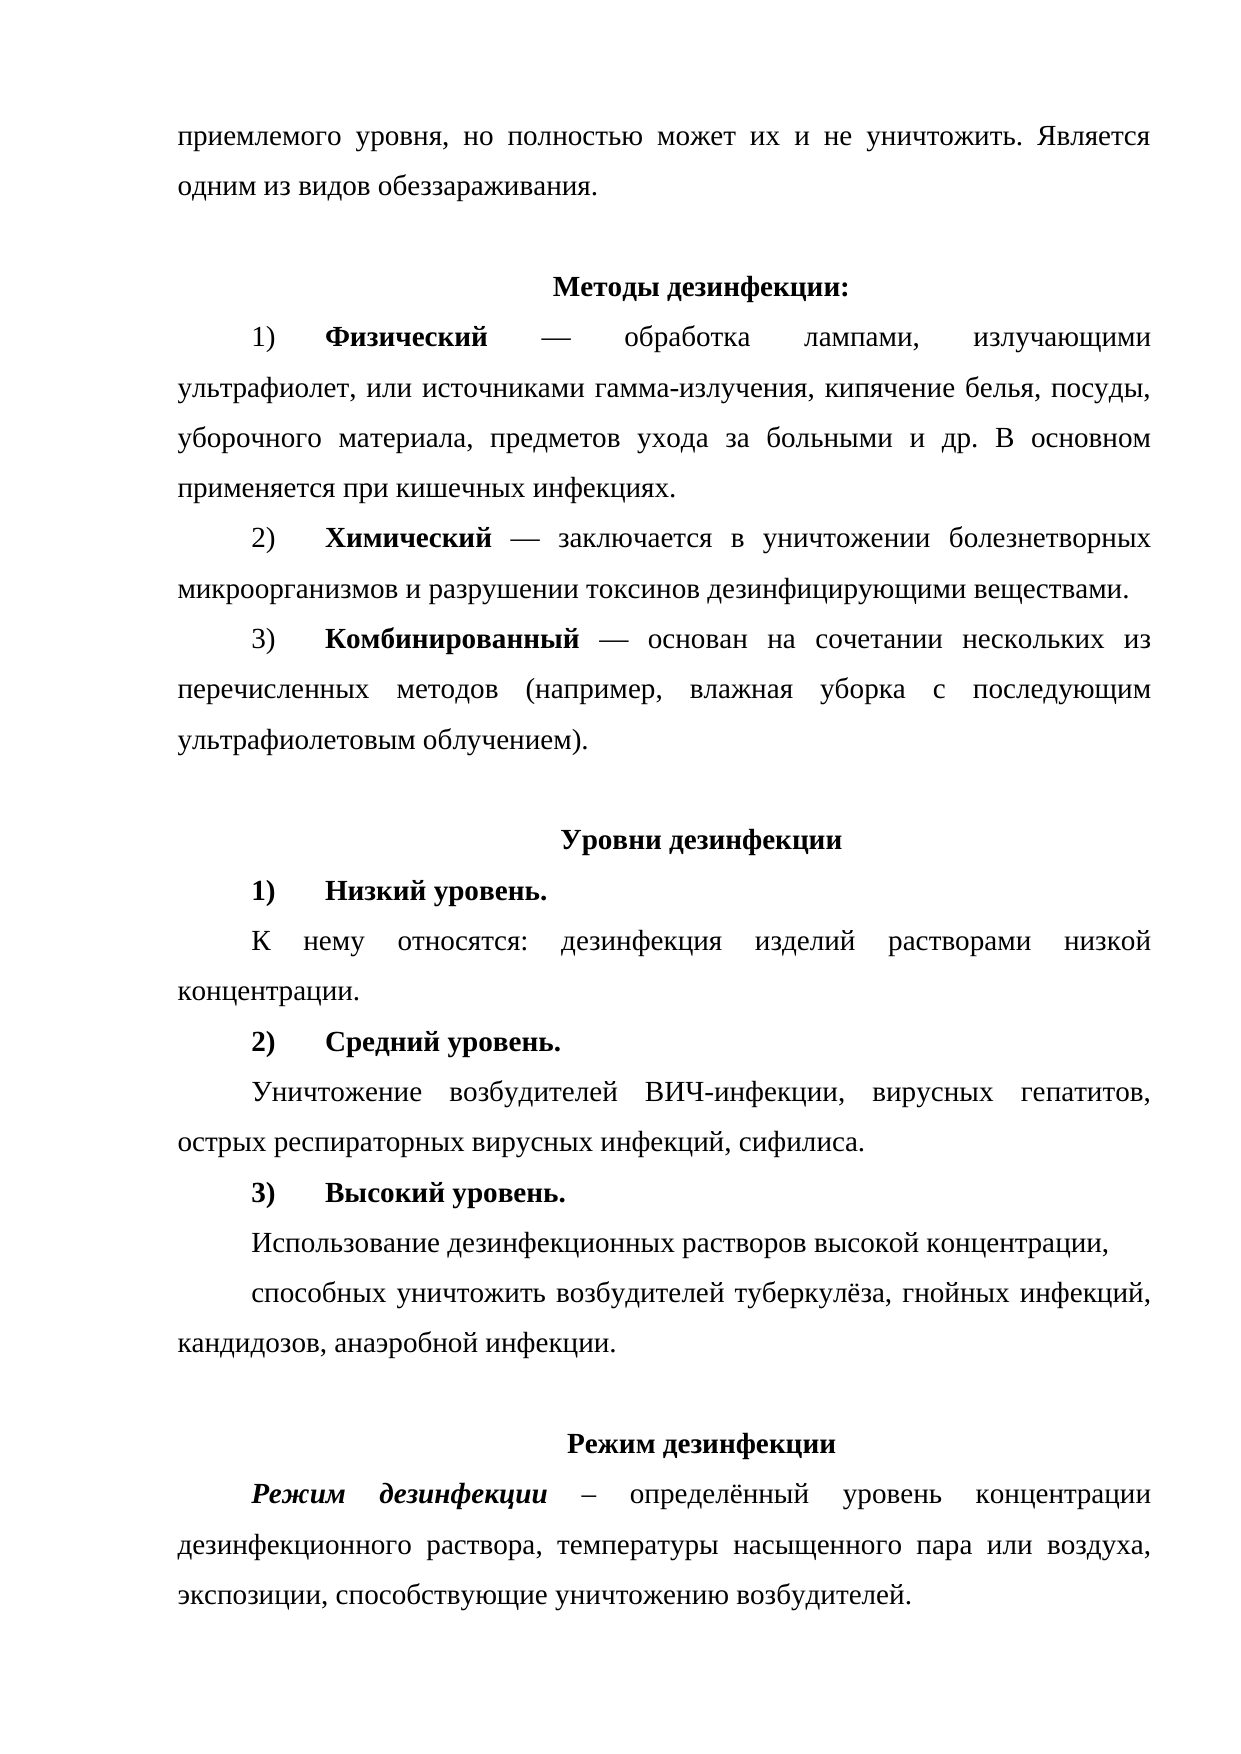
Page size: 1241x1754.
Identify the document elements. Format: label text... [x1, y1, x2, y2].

list Низкий уровень. [177, 873, 1152, 906]
text Уничтожение возбудителей ВИЧ-инфекции, вирусных гепатитов, острых респираторных вирусных инфекций, сифилиса. [177, 1074, 1152, 1158]
list Комбинированный — основан на сочетании нескольких из перечисленных методов (например, влажная уборка с последующим ультрафиолетовым облучением). [177, 621, 1152, 755]
text Методы дезинфекции: [177, 269, 1152, 303]
text К нему относятся: дезинфекция изделий растворами низкой концентрации. [177, 923, 1152, 1007]
list Уровни дезинфекции [177, 822, 1152, 856]
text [177, 118, 1152, 202]
list Высокий уровень. [177, 1175, 1152, 1208]
text способных уничтожить возбудителей туберкулёза, гнойных инфекций, кандидозов, анаэробной инфекции. [177, 1275, 1152, 1359]
text Режим дезинфекции [177, 1426, 1152, 1460]
list Физический — обработка лампами, излучающими ультрафиолет, или источниками гамма-излучения, кипячение белья, посуды, уборочного материала, предметов ухода за больными и др. В основном применяется при кишечных инфекциях. [177, 319, 1152, 504]
text Режим дезинфекции – определённый уровень концентрации дезинфекционного раствора, температуры насыщенного пара или воздуха, экспозиции, способствующие уничтожению возбудителей. [177, 1477, 1152, 1611]
text Использование дезинфекционных растворов высокой концентрации, [177, 1225, 1152, 1258]
list Средний уровень. [177, 1024, 1152, 1057]
list Химический — заключается в уничтожении болезнетворных микроорганизмов и разрушении токсинов дезинфицирующими веществами. [177, 521, 1152, 604]
